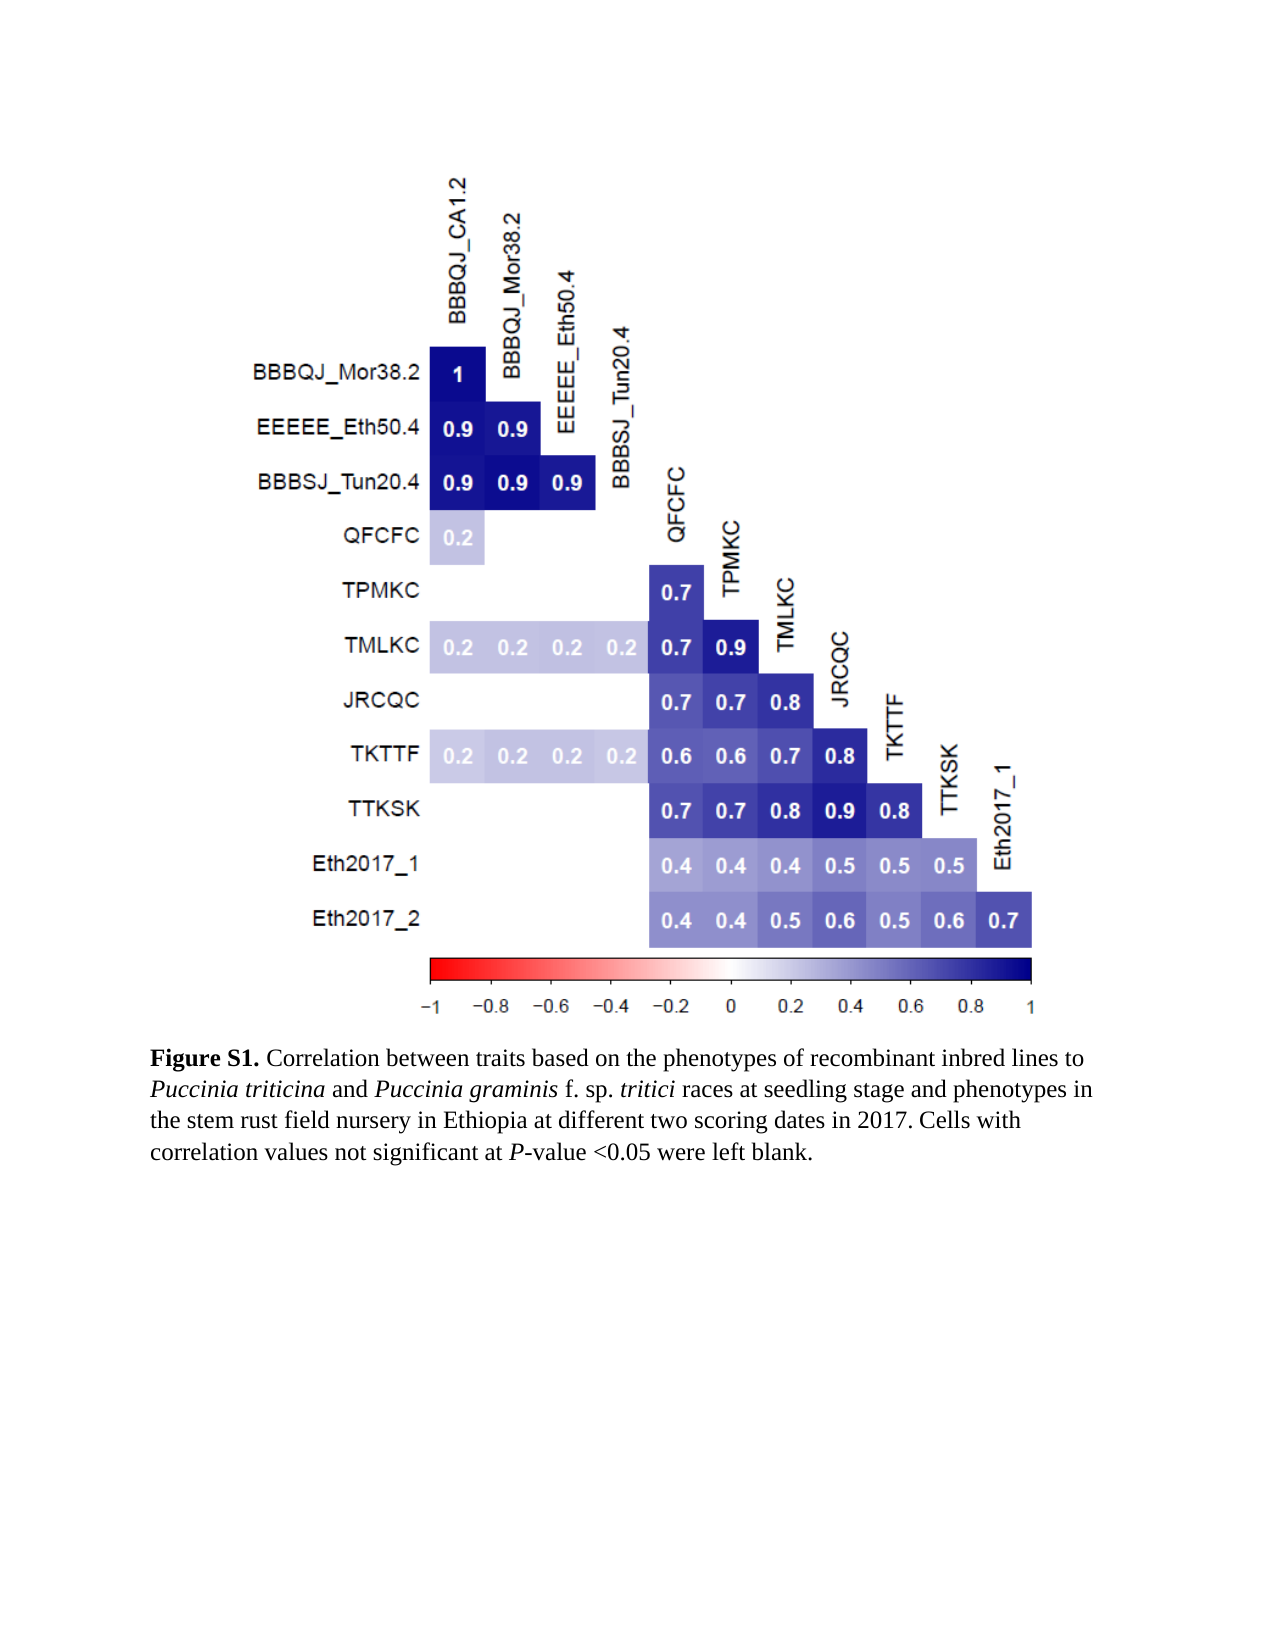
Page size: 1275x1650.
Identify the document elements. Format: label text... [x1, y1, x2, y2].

text Figure S1. Correlation between traits based on the phenotypes of recombinant inbred lines to Puccinia triticina and Puccinia graminis f. sp. tritici races at seedling stage and phenotypes in the stem rust field nursery in Ethiopia at different two scoring dates in 2017. Cells with correlation values not significant at P-value <0.05 were left blank. [150, 1043, 1125, 1165]
picture [240, 150, 1035, 1025]
